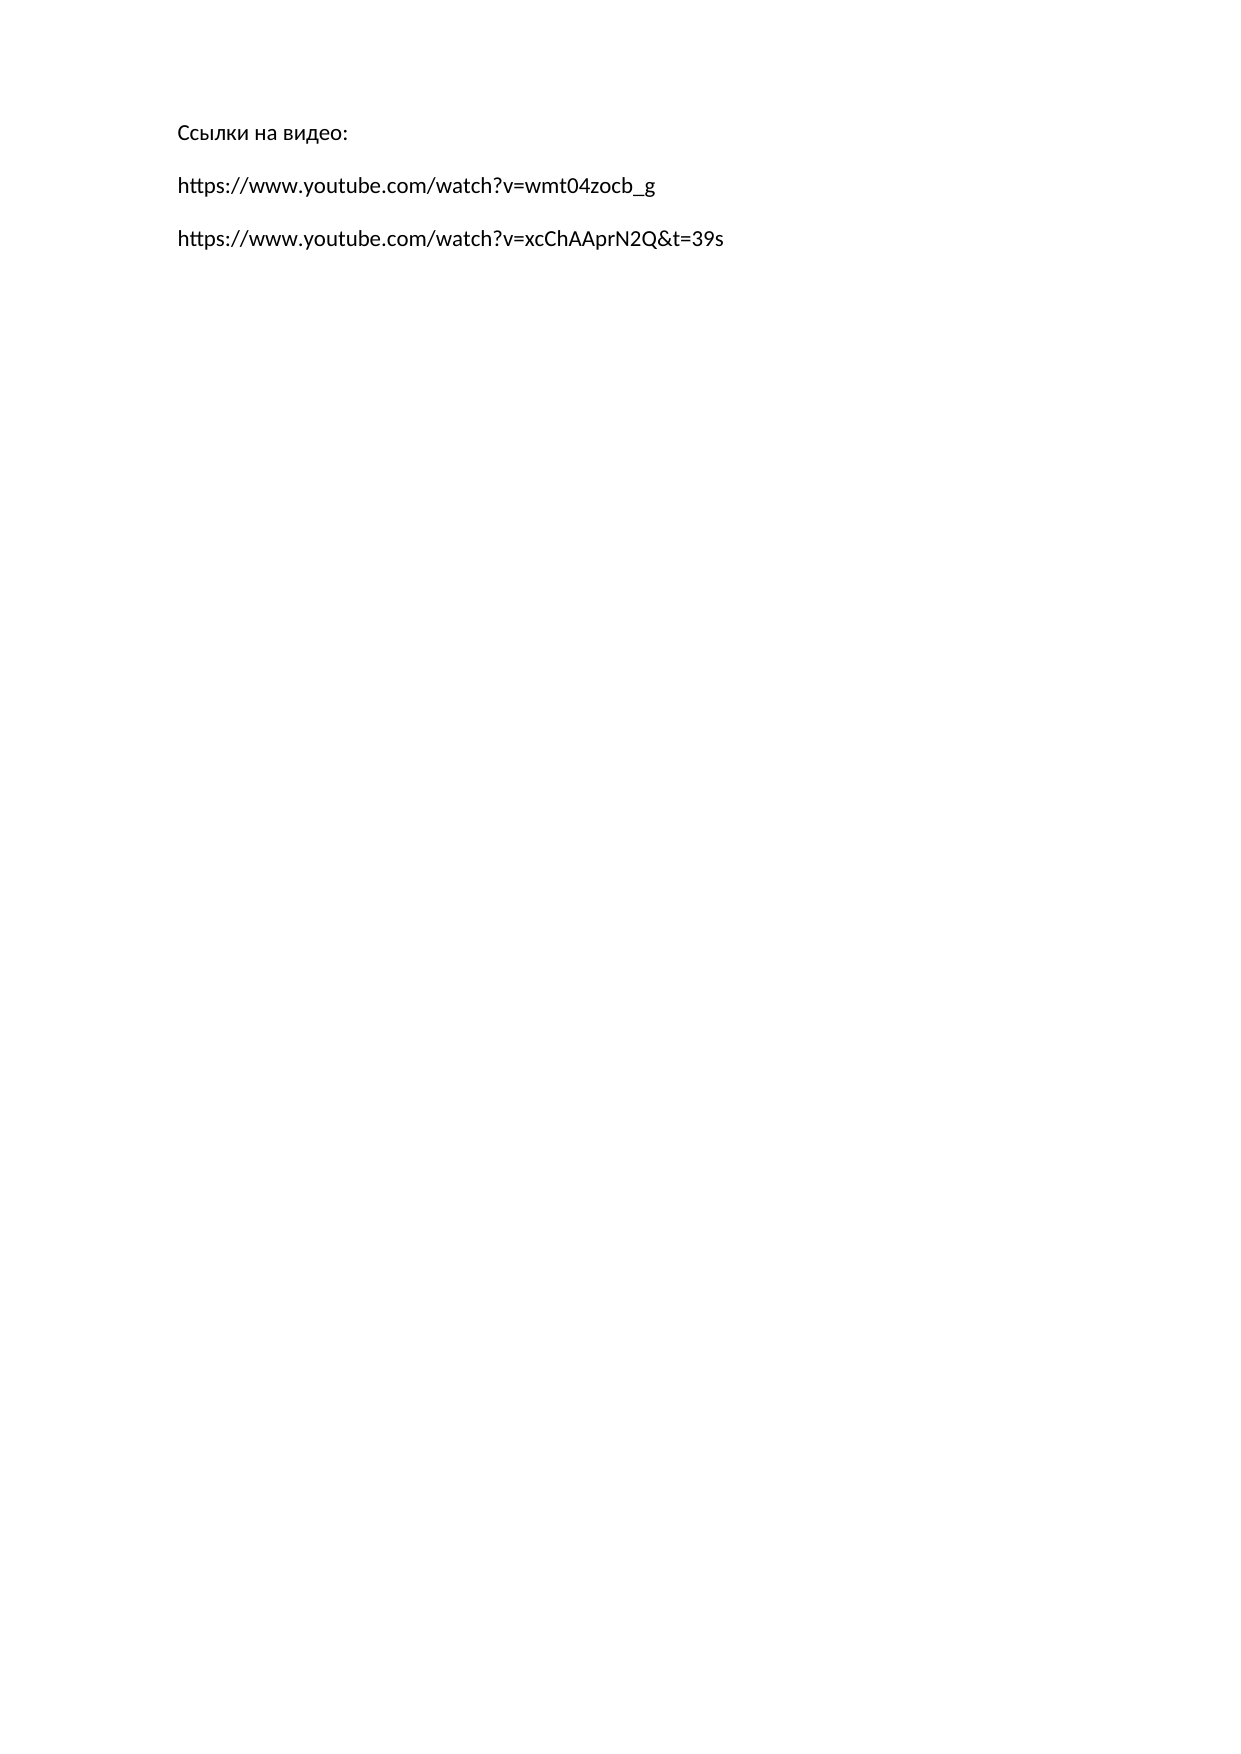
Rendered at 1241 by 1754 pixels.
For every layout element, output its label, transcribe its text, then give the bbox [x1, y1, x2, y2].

text https://www.youtube.com/watch?v=wmt04zocb_g [177, 171, 1152, 199]
text Ссылки на видео: [177, 118, 1152, 146]
text https://www.youtube.com/watch?v=xcChAAprN2Q&t=39s [177, 224, 1152, 252]
